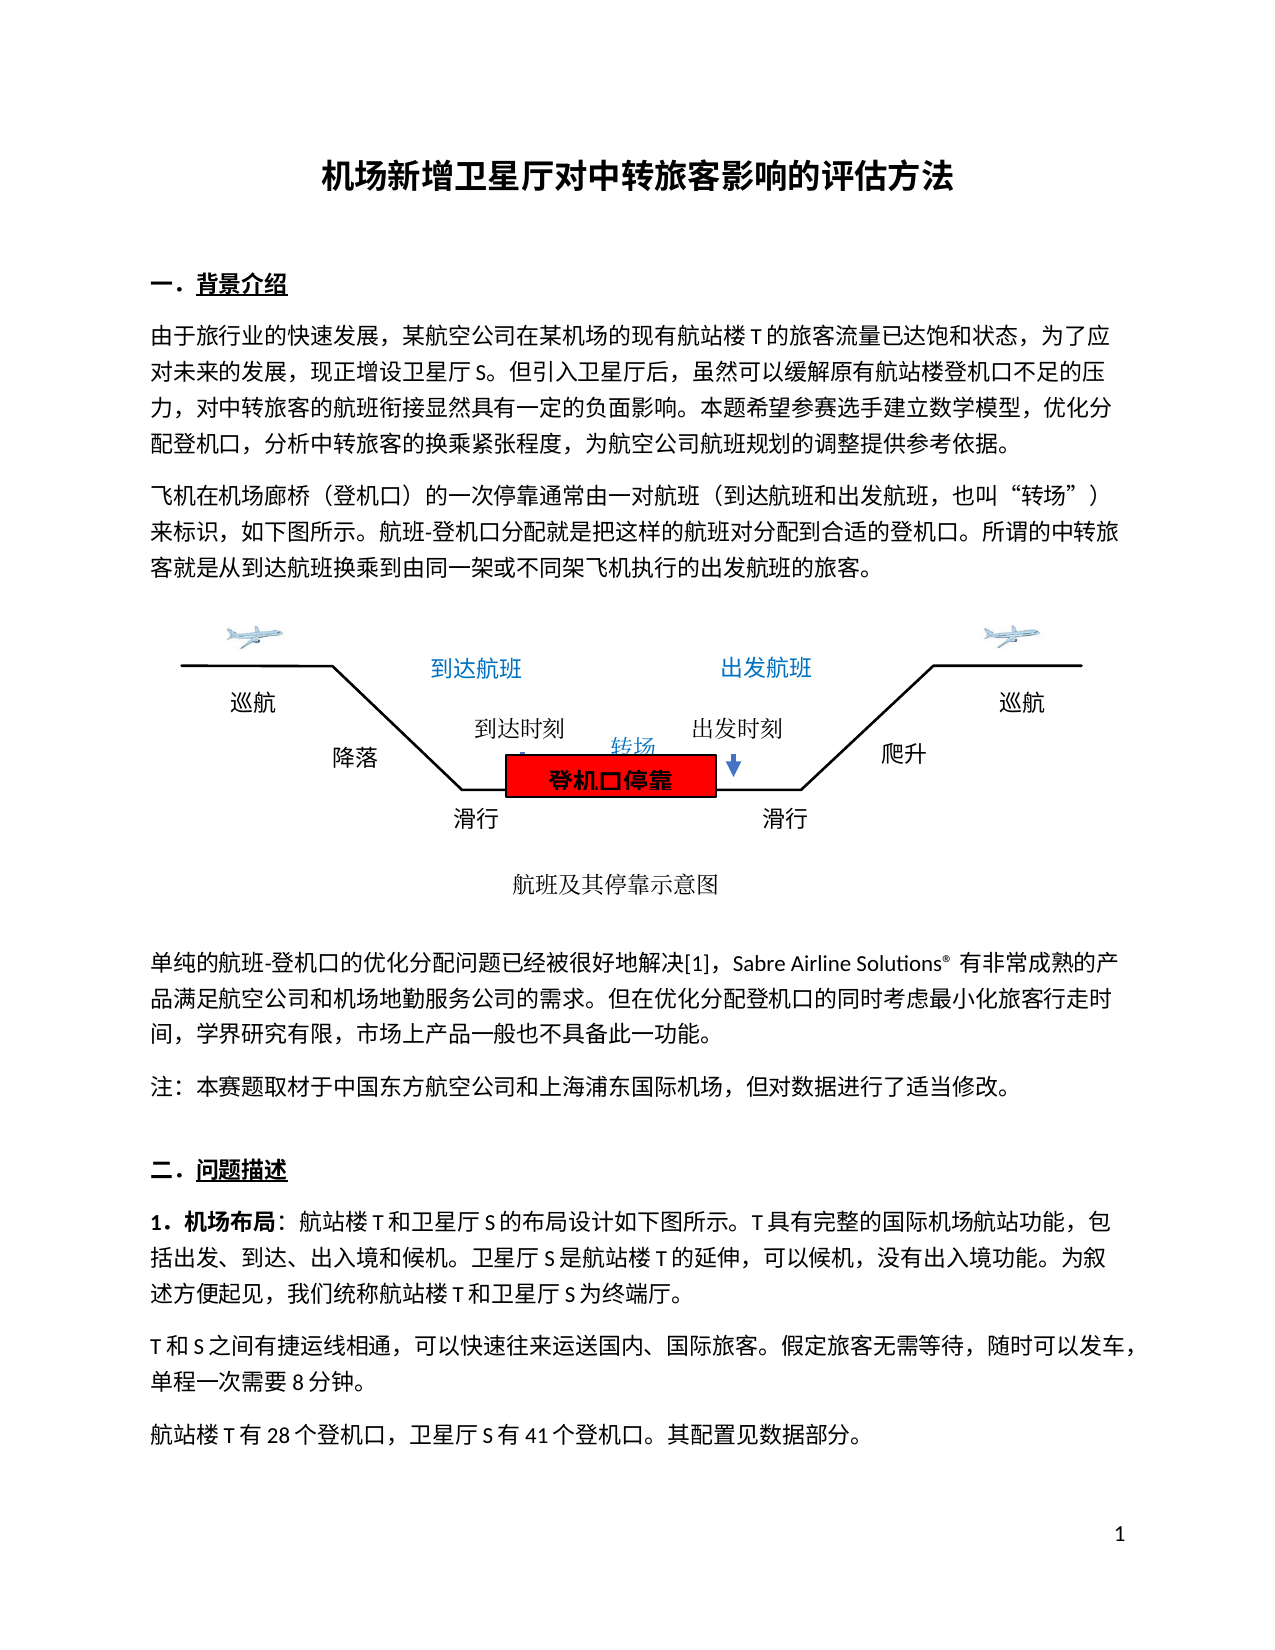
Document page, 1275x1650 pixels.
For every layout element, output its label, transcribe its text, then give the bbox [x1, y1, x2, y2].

text 单纯的航班-登机口的优化分配问题已经被很好地解决[1]，Sabre Airline Solutions® 有非常成熟的产品满足航空公司和机场地勤服务公司的需求。但在优化分配登机口的同时考虑最小化旅客行走时间，学界研究有限，市场上产品一般也不具备此一功能。 [150, 945, 1125, 1049]
text 注：本赛题取材于中国东方航空公司和上海浦东国际机场，但对数据进行了适当修改。 [150, 1069, 1125, 1102]
text 飞机在机场廊桥（登机口）的一次停靠通常由一对航班（到达航班和出发航班，也叫“转场”）来标识，如下图所示。航班-登机口分配就是把这样的航班对分配到合适的登机口。所谓的中转旅客就是从到达航班换乘到由同一架或不同架飞机执行的出发航班的旅客。 [150, 478, 1125, 583]
picture [978, 605, 1045, 664]
text T和S之间有捷运线相通，可以快速往来运送国内、国际旅客。假定旅客无需等待，随时可以发车，单程一次需要8分钟。 [150, 1328, 1125, 1397]
text 由于旅行业的快速发展，某航空公司在某机场的现有航站楼T的旅客流量已达饱和状态，为了应对未来的发展，现正增设卫星厅S。但引入卫星厅后，虽然可以缓解原有航站楼登机口不足的压力，对中转旅客的航班衔接显然具有一定的负面影响。本题希望参赛选手建立数学模型，优化分配登机口，分析中转旅客的换乘紧张程度，为航空公司航班规划的调整提供参考依据。 [150, 318, 1125, 459]
text 二．问题描述 [150, 1152, 1125, 1185]
text 一．背景介绍 [150, 266, 1125, 299]
picture [221, 605, 288, 664]
text 机场新增卫星厅对中转旅客影响的评估方法 [150, 150, 1125, 198]
text 航站楼T有28个登机口，卫星厅S有41个登机口。其配置见数据部分。 [150, 1417, 1125, 1450]
text 1．机场布局：航站楼T和卫星厅S的布局设计如下图所示。T具有完整的国际机场航站功能，包括出发、到达、出入境和候机。卫星厅S是航站楼T的延伸，可以候机，没有出入境功能。为叙述方便起见，我们统称航站楼T和卫星厅S为终端厅。 [150, 1204, 1125, 1309]
